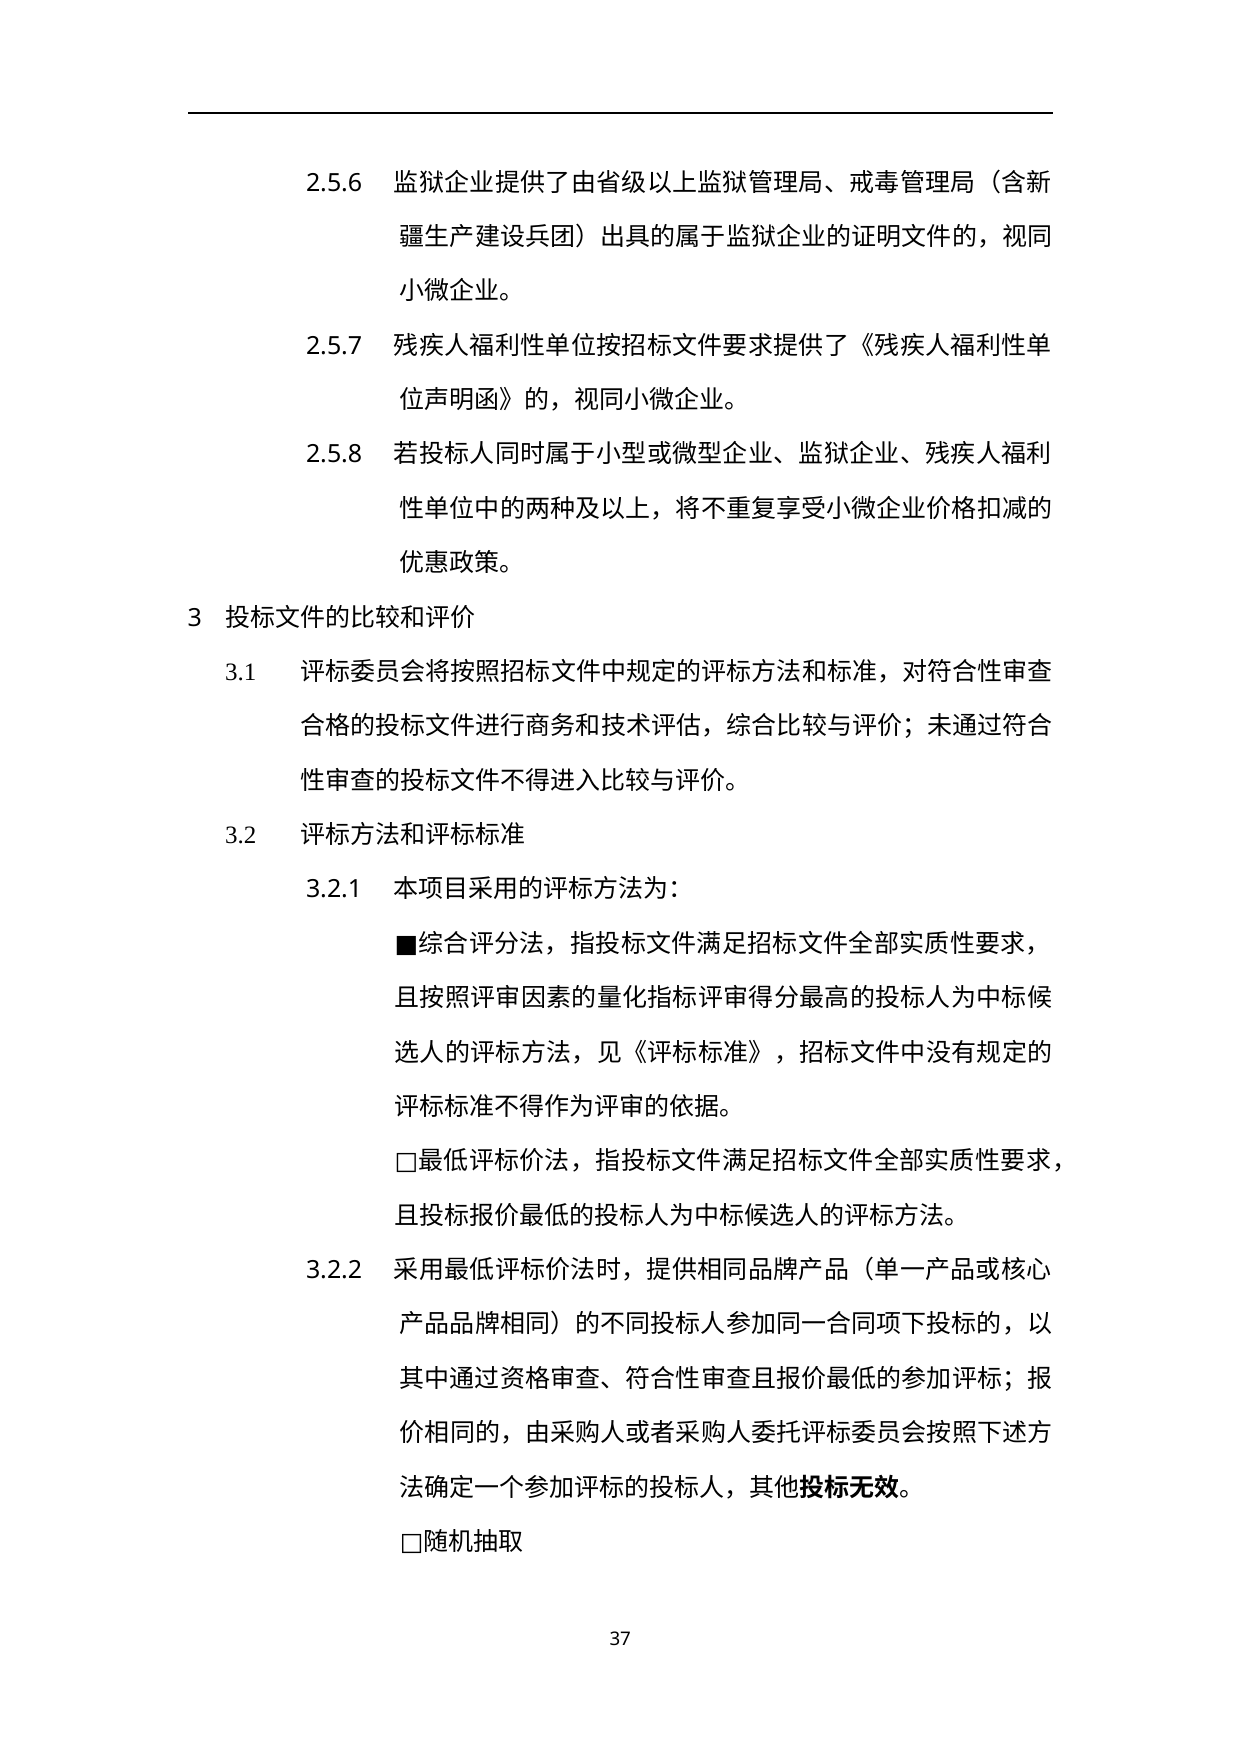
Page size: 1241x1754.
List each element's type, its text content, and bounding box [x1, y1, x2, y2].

list 残疾人福利性单位按招标文件要求提供了《残疾人福利性单位声明函》的，视同小微企业。 [306, 325, 1053, 416]
list 监狱企业提供了由省级以上监狱管理局、戒毒管理局（含新疆生产建设兵团）出具的属于监狱企业的证明文件的，视同小微企业。 [306, 162, 1053, 307]
list 采用最低评标价法时，提供相同品牌产品（单一产品或核心产品品牌相同）的不同投标人参加同一合同项下投标的，以其中通过资格审查、符合性审查且报价最低的参加评标；报价相同的，由采购人或者采购人委托评标委员会按照下述方法确定一个参加评标的投标人，其他投标无效。 [306, 1249, 1053, 1503]
list 评标方法和评标标准 [225, 814, 1053, 851]
text □随机抽取 [399, 1521, 1053, 1558]
text □最低评标价法，指投标文件满足招标文件全部实质性要求，且投标报价最低的投标人为中标候选人的评标方法。 [394, 1141, 1053, 1231]
list 评标委员会将按照招标文件中规定的评标方法和标准，对符合性审查合格的投标文件进行商务和技术评估，综合比较与评价；未通过符合性审查的投标文件不得进入比较与评价。 [225, 651, 1053, 796]
list 若投标人同时属于小型或微型企业、监狱企业、残疾人福利性单位中的两种及以上，将不重复享受小微企业价格扣减的优惠政策。 [306, 434, 1053, 579]
list 投标文件的比较和评价 [187, 597, 1053, 633]
text ■综合评分法，指投标文件满足招标文件全部实质性要求，且按照评审因素的量化指标评审得分最高的投标人为中标候选人的评标方法，见《评标标准》，招标文件中没有规定的评标标准不得作为评审的依据。 [394, 923, 1053, 1123]
list 本项目采用的评标方法为： [306, 869, 1053, 905]
